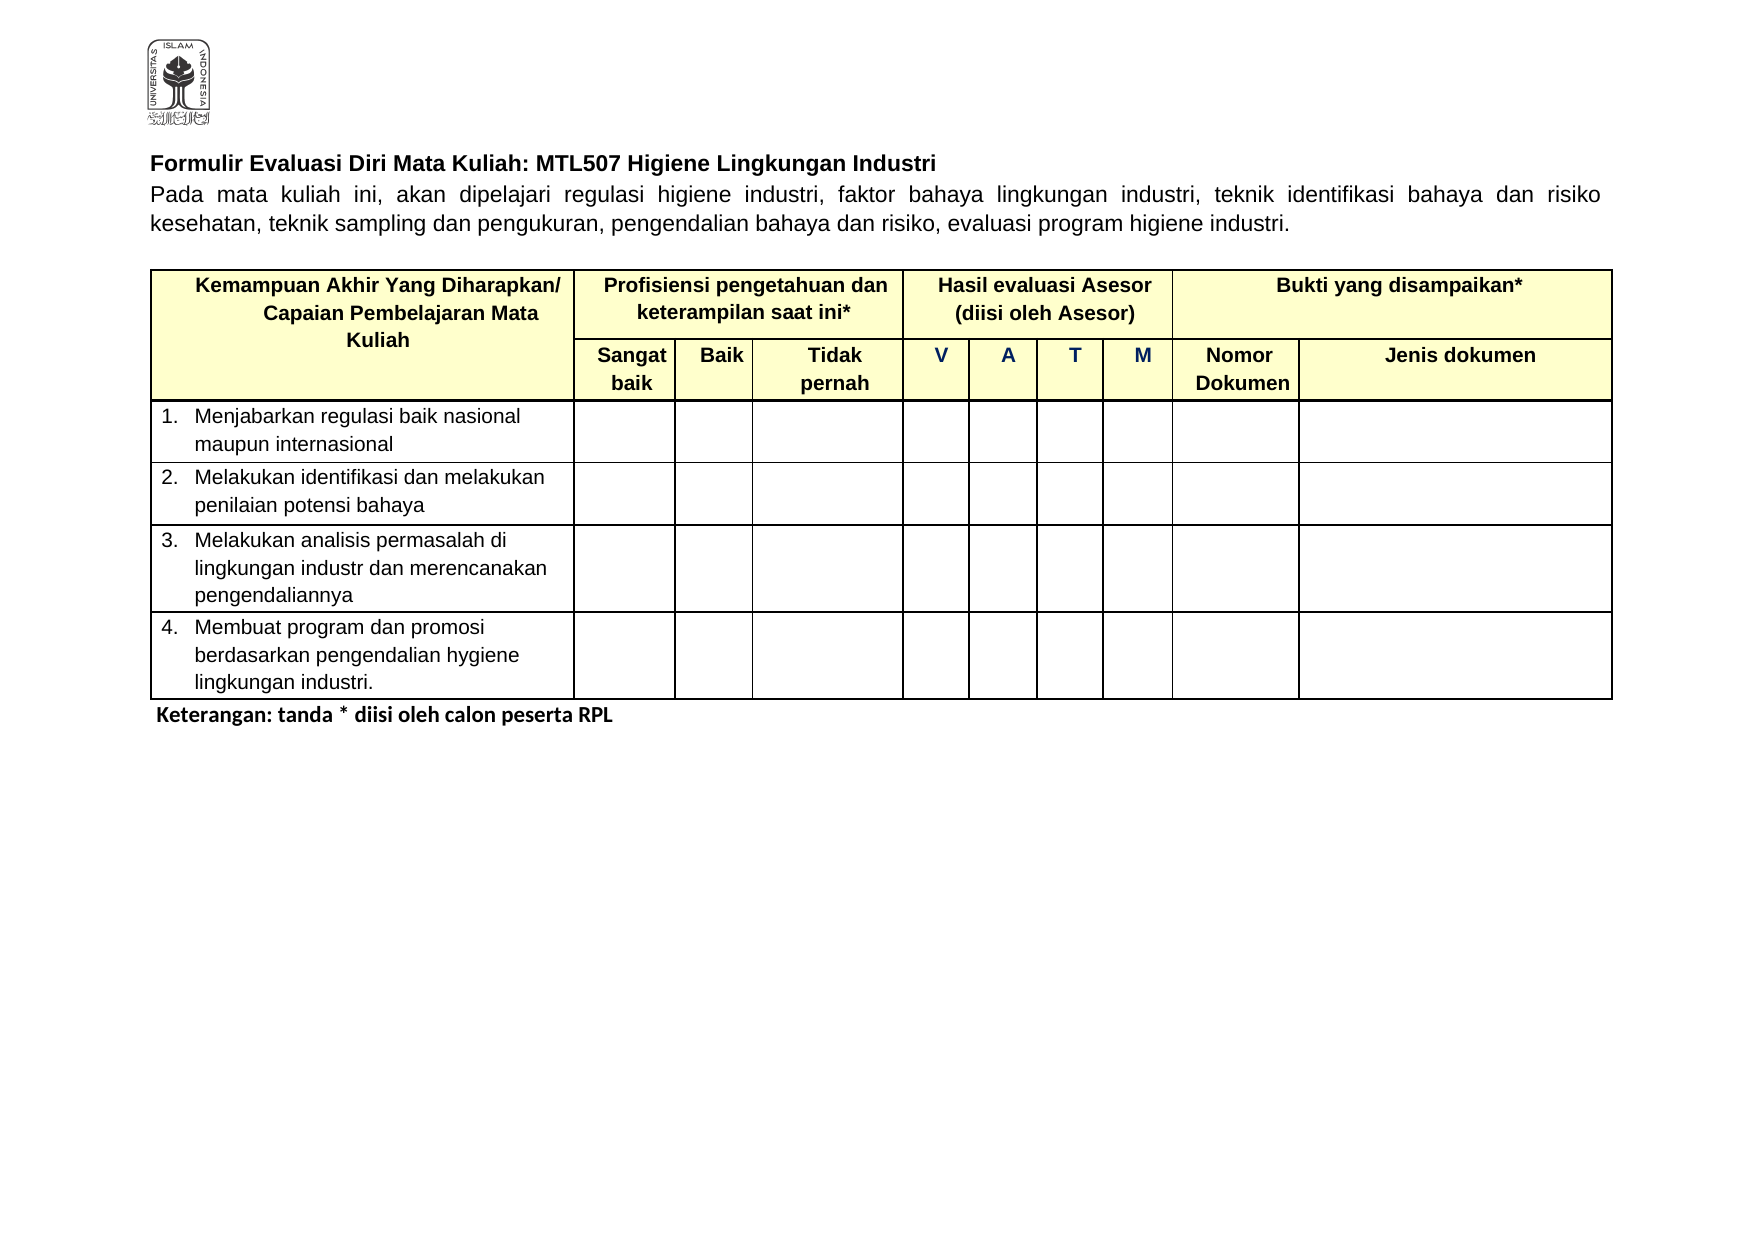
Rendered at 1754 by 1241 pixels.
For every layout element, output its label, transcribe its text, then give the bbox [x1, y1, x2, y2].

table_cell [575, 613, 674, 698]
table_header Kemampuan Akhir Yang Diharapkan/ Capaian Pembelajaran Mata Kuliah [152, 271, 573, 399]
table_cell [753, 463, 902, 524]
table_cell [1038, 526, 1102, 611]
text Pada mata kuliah ini, akan dipelajari regulasi higiene industri, faktor bahaya lingkungan industri, teknik identifikasi bahaya dan risiko kesehatan, teknik sampling dan pengukuran, pengendalian bahaya dan risiko, evaluasi program higiene industri. [150, 181, 1602, 236]
table_cell [1038, 402, 1102, 461]
table_cell [575, 463, 674, 524]
picture [130, 25, 227, 141]
table_cell [575, 402, 674, 461]
table_header Hasil evaluasi Asesor (diisi oleh Asesor) [904, 271, 1172, 338]
table_cell [970, 526, 1036, 611]
table_cell [1300, 402, 1611, 461]
table_cell Tidak pernah [753, 340, 902, 399]
table_cell [970, 613, 1036, 698]
table_cell T [1038, 340, 1102, 399]
table_cell Sangat baik [575, 340, 674, 399]
table_cell [753, 402, 902, 461]
table_cell [1300, 463, 1611, 524]
table_cell [676, 526, 752, 611]
table_cell A [970, 340, 1036, 399]
table_cell V [904, 340, 968, 399]
table_cell Baik [676, 340, 752, 399]
table_cell [1104, 463, 1172, 524]
table_cell Melakukan identifikasi dan melakukan penilaian potensi bahaya [152, 463, 573, 524]
table_cell [1300, 613, 1611, 698]
table_cell [753, 613, 902, 698]
table_cell [676, 613, 752, 698]
table_cell [904, 526, 968, 611]
table_cell Nomor Dokumen [1173, 340, 1298, 399]
table_cell [1173, 526, 1298, 611]
table_cell [676, 463, 752, 524]
table_cell [1038, 463, 1102, 524]
table_cell [753, 526, 902, 611]
table_cell [1300, 526, 1611, 611]
table_cell [1104, 402, 1172, 461]
table_cell [676, 402, 752, 461]
table_cell [1173, 463, 1298, 524]
table_cell [1173, 613, 1298, 698]
table_cell Jenis dokumen [1300, 340, 1611, 399]
table_cell [1104, 613, 1172, 698]
table_cell [904, 402, 968, 461]
table_cell [970, 402, 1036, 461]
table_cell Melakukan analisis permasalah di lingkungan industr dan merencanakan pengendaliannya [152, 526, 573, 611]
table_cell M [1104, 340, 1172, 399]
table_cell [1038, 613, 1102, 698]
table_cell [1104, 526, 1172, 611]
table_cell [575, 526, 674, 611]
table_cell [904, 463, 968, 524]
text Formulir Evaluasi Diri Mata Kuliah: MTL507 Higiene Lingkungan Industri [150, 150, 1604, 176]
table_cell Menjabarkan regulasi baik nasional maupun internasional [152, 402, 573, 461]
text Keterangan: tanda * diisi oleh calon peserta RPL [150, 700, 1604, 728]
table_header Bukti yang disampaikan* [1173, 271, 1611, 338]
table_cell [970, 463, 1036, 524]
table_cell Membuat program dan promosi berdasarkan pengendalian hygiene lingkungan industri. [152, 613, 573, 698]
table_cell [904, 613, 968, 698]
table_header Profisiensi pengetahuan dan keterampilan saat ini* [575, 271, 902, 338]
table_cell [1173, 402, 1298, 461]
